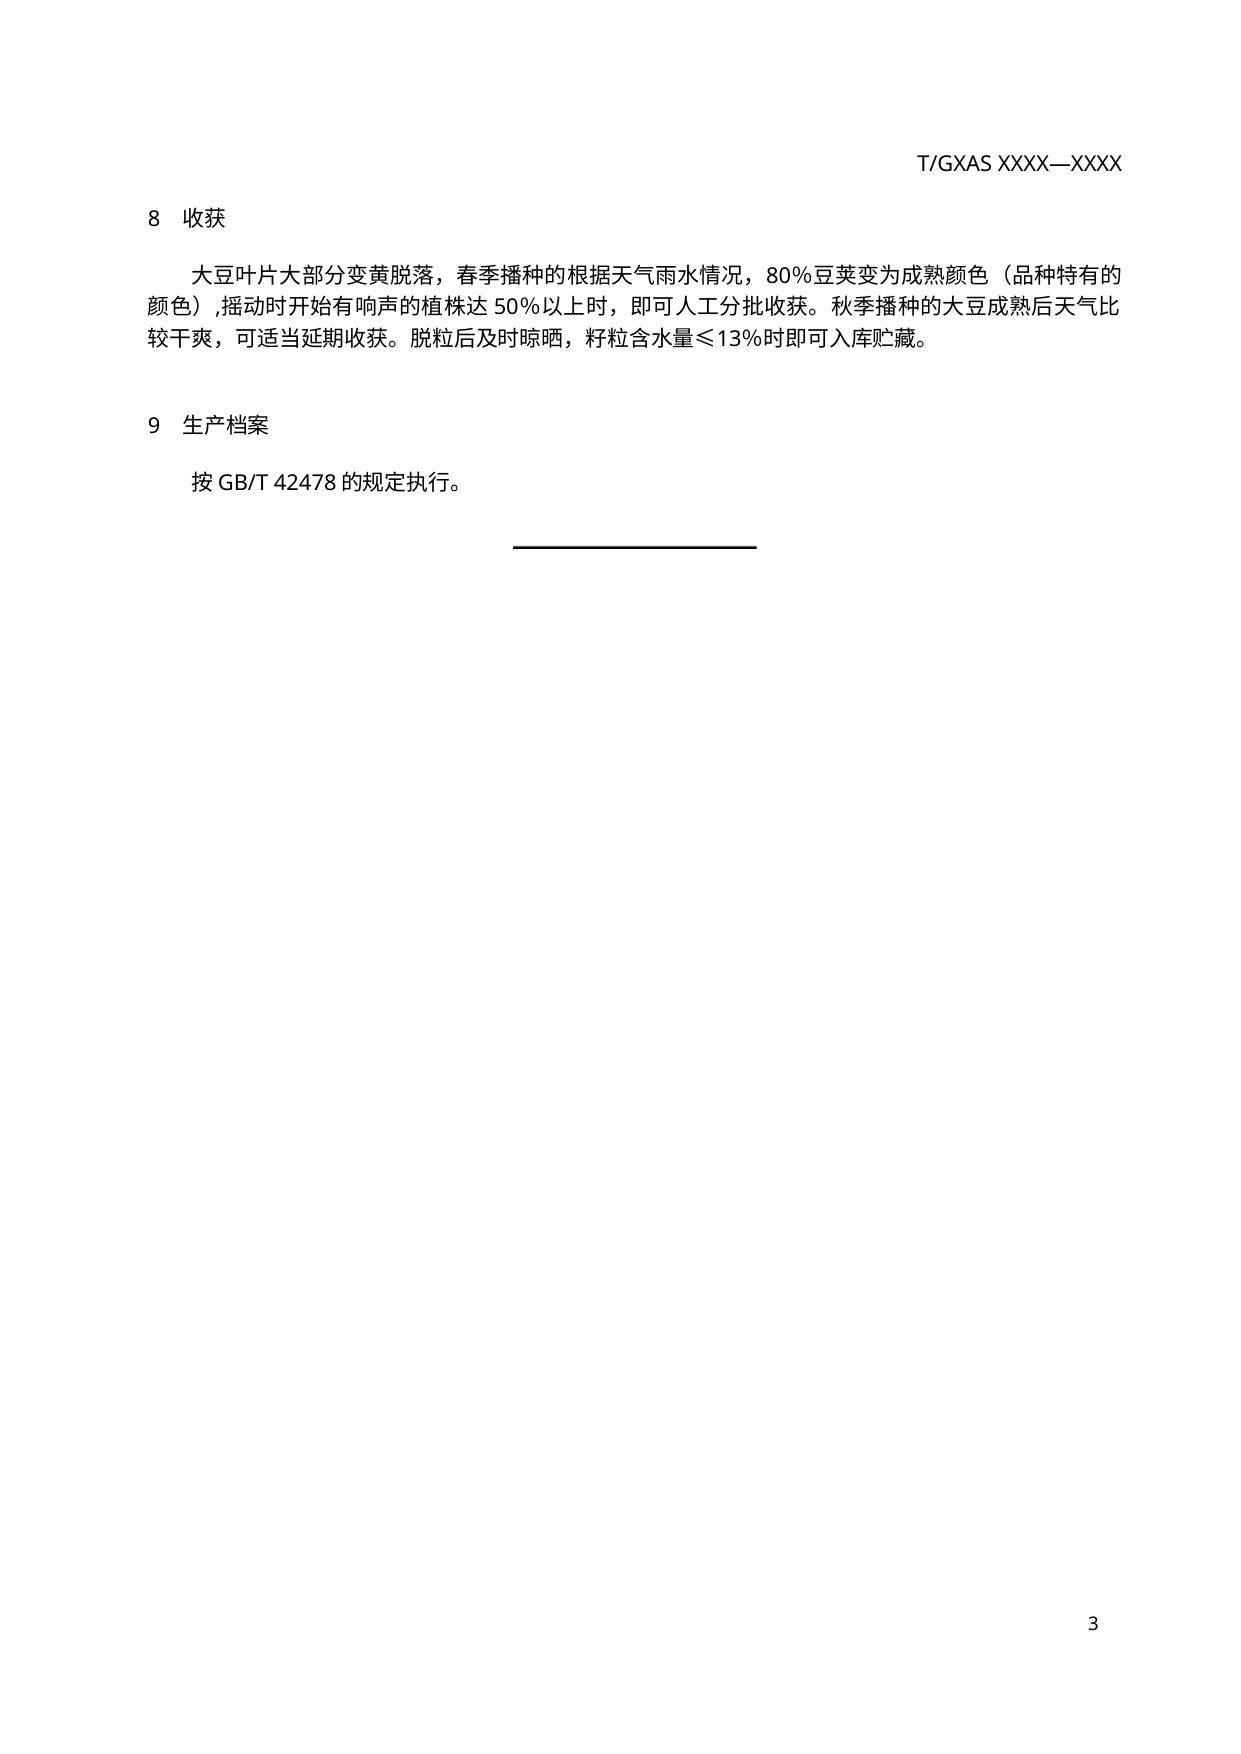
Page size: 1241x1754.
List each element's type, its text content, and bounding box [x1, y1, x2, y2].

picture [513, 496, 757, 549]
text 按GB/T 42478的规定执行。 [148, 464, 1122, 496]
text 大豆叶片大部分变黄脱落，春季播种的根据天气雨水情况，80％豆荚变为成熟颜色（品种特有的颜色）,摇动时开始有响声的植株达50％以上时，即可人工分批收获。秋季播种的大豆成熟后天气比较干爽，可适当延期收获。脱粒后及时晾晒，籽粒含水量≤13％时即可入库贮藏。 [148, 258, 1122, 353]
text 收获 [148, 201, 1122, 233]
text 生产档案 [148, 408, 1122, 439]
